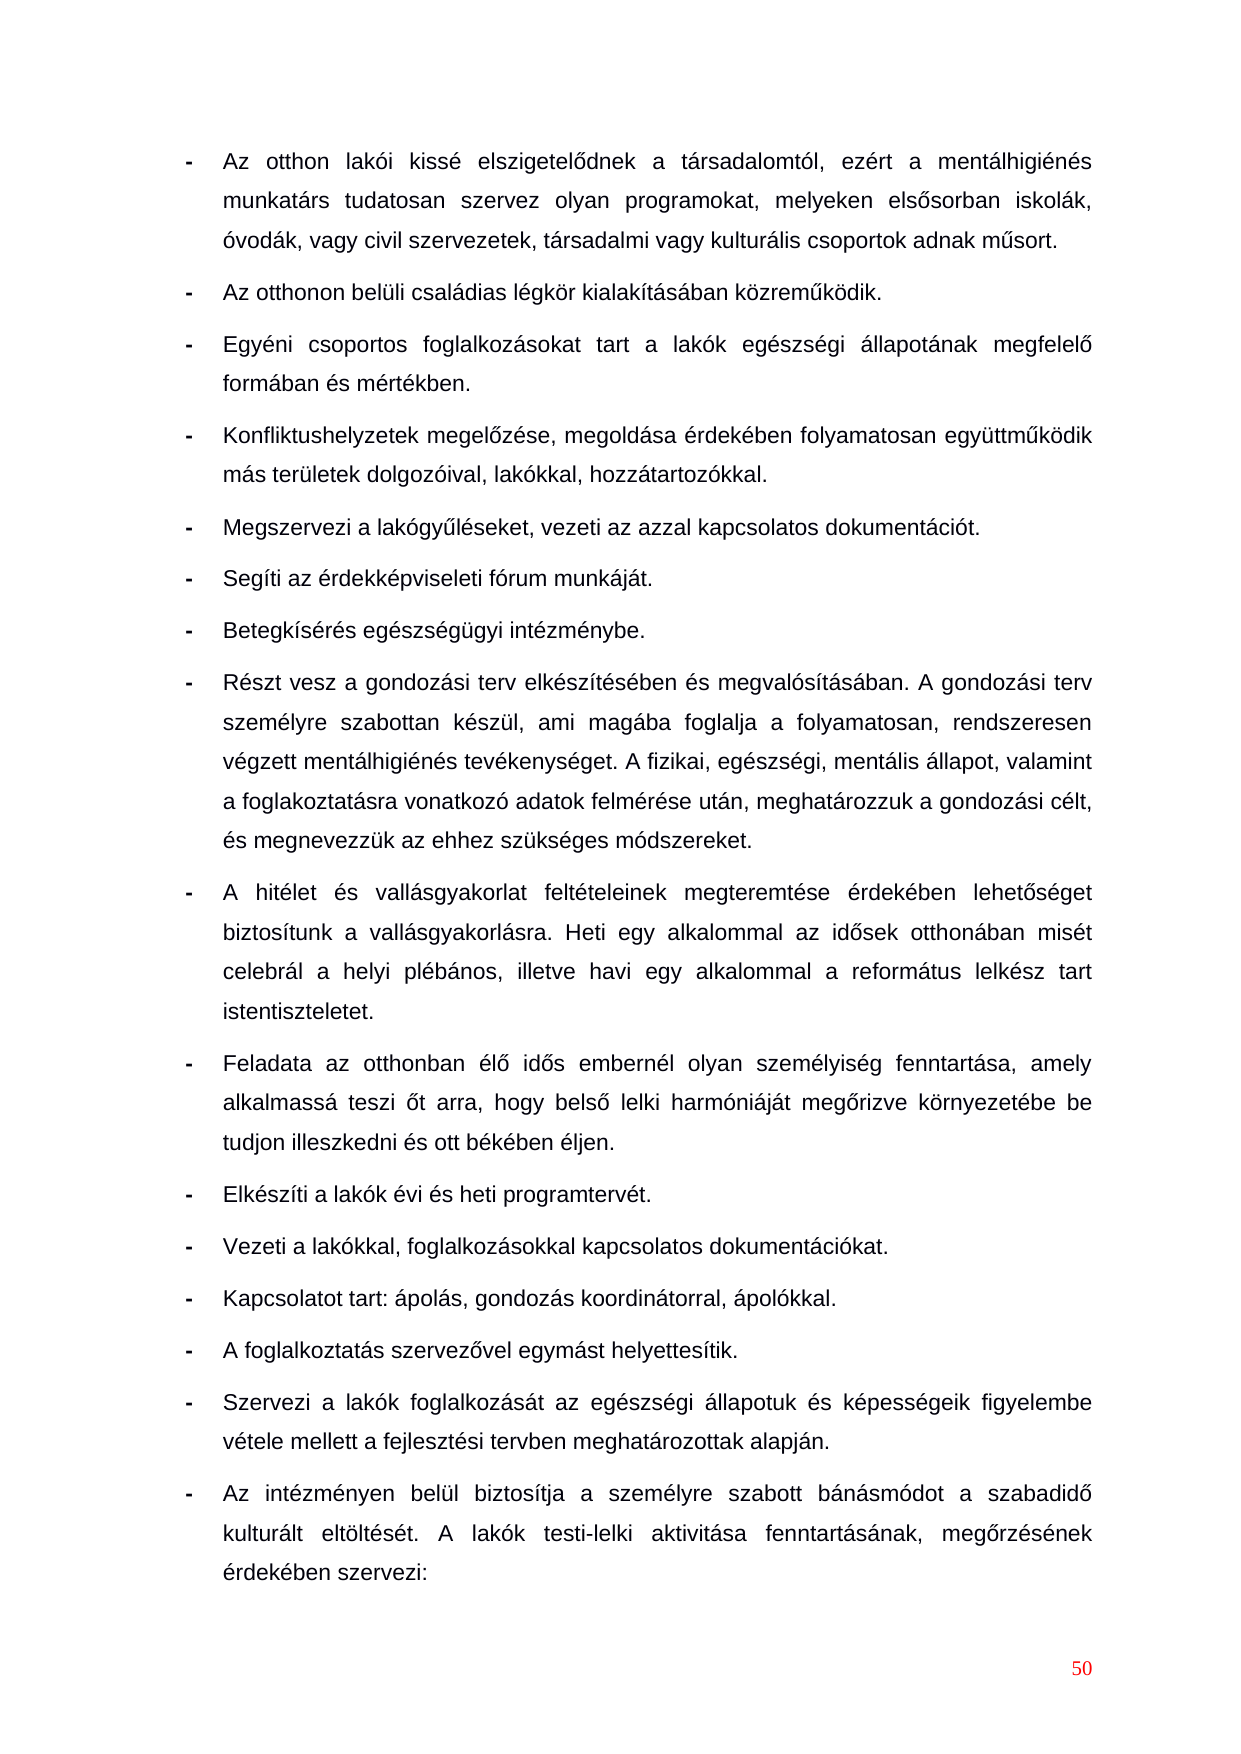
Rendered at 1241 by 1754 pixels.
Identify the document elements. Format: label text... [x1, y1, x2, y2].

list Szervezi a lakók foglalkozását az egészségi állapotuk és képességeik figyelembe vétele mellett a fejlesztési tervben meghatározottak alapján. [185, 1388, 1093, 1454]
list A foglalkoztatás szervezővel egymást helyettesítik. [185, 1337, 1093, 1363]
list Megszervezi a lakógyűléseket, vezeti az azzal kapcsolatos dokumentációt. [185, 513, 1093, 540]
list Az otthonon belüli családias légkör kialakításában közreműködik. [185, 278, 1093, 305]
list Segíti az érdekképviseleti fórum munkáját. [185, 565, 1093, 592]
list Vezeti a lakókkal, foglalkozásokkal kapcsolatos dokumentációkat. [185, 1233, 1093, 1259]
list Feladata az otthonban élő idős embernél olyan személyiség fenntartása, amely alkalmassá teszi őt arra, hogy belső lelki harmóniáját megőrizve környezetébe be tudjon illeszkedni és ott békében éljen. [185, 1050, 1093, 1155]
list Részt vesz a gondozási terv elkészítésében és megvalósításában. A gondozási terv személyre szabottan készül, ami magába foglalja a folyamatosan, rendszeresen végzett mentálhigiénés tevékenységet. A fizikai, egészségi, mentális állapot, valamint a foglakoztatásra vonatkozó adatok felmérése után, meghatározzuk a gondozási célt, és megnevezzük az ehhez szükséges módszereket. [185, 669, 1093, 854]
list Egyéni csoportos foglalkozásokat tart a lakók egészségi állapotának megfelelő formában és mértékben. [185, 331, 1093, 396]
list Betegkísérés egészségügyi intézménybe. [185, 617, 1093, 644]
list Az otthon lakói kissé elszigetelődnek a társadalomtól, ezért a mentálhigiénés munkatárs tudatosan szervez olyan programokat, melyeken elsősorban iskolák, óvodák, vagy civil szervezetek, társadalmi vagy kulturális csoportok adnak műsort. [185, 148, 1093, 253]
list Elkészíti a lakók évi és heti programtervét. [185, 1181, 1093, 1207]
list A hitélet és vallásgyakorlat feltételeinek megteremtése érdekében lehetőséget biztosítunk a vallásgyakorlásra. Heti egy alkalommal az idősek otthonában misét celebrál a helyi plébános, illetve havi egy alkalommal a református lelkész tart istentiszteletet. [185, 879, 1093, 1024]
list Konfliktushelyzetek megelőzése, megoldása érdekében folyamatosan együttműködik más területek dolgozóival, lakókkal, hozzátartozókkal. [185, 422, 1093, 488]
list Kapcsolatot tart: ápolás, gondozás koordinátorral, ápolókkal. [185, 1284, 1093, 1311]
list Az intézményen belül biztosítja a személyre szabott bánásmódot a szabadidő kulturált eltöltését. A lakók testi-lelki aktivitása fenntartásának, megőrzésének érdekében szervezi: [185, 1480, 1093, 1585]
